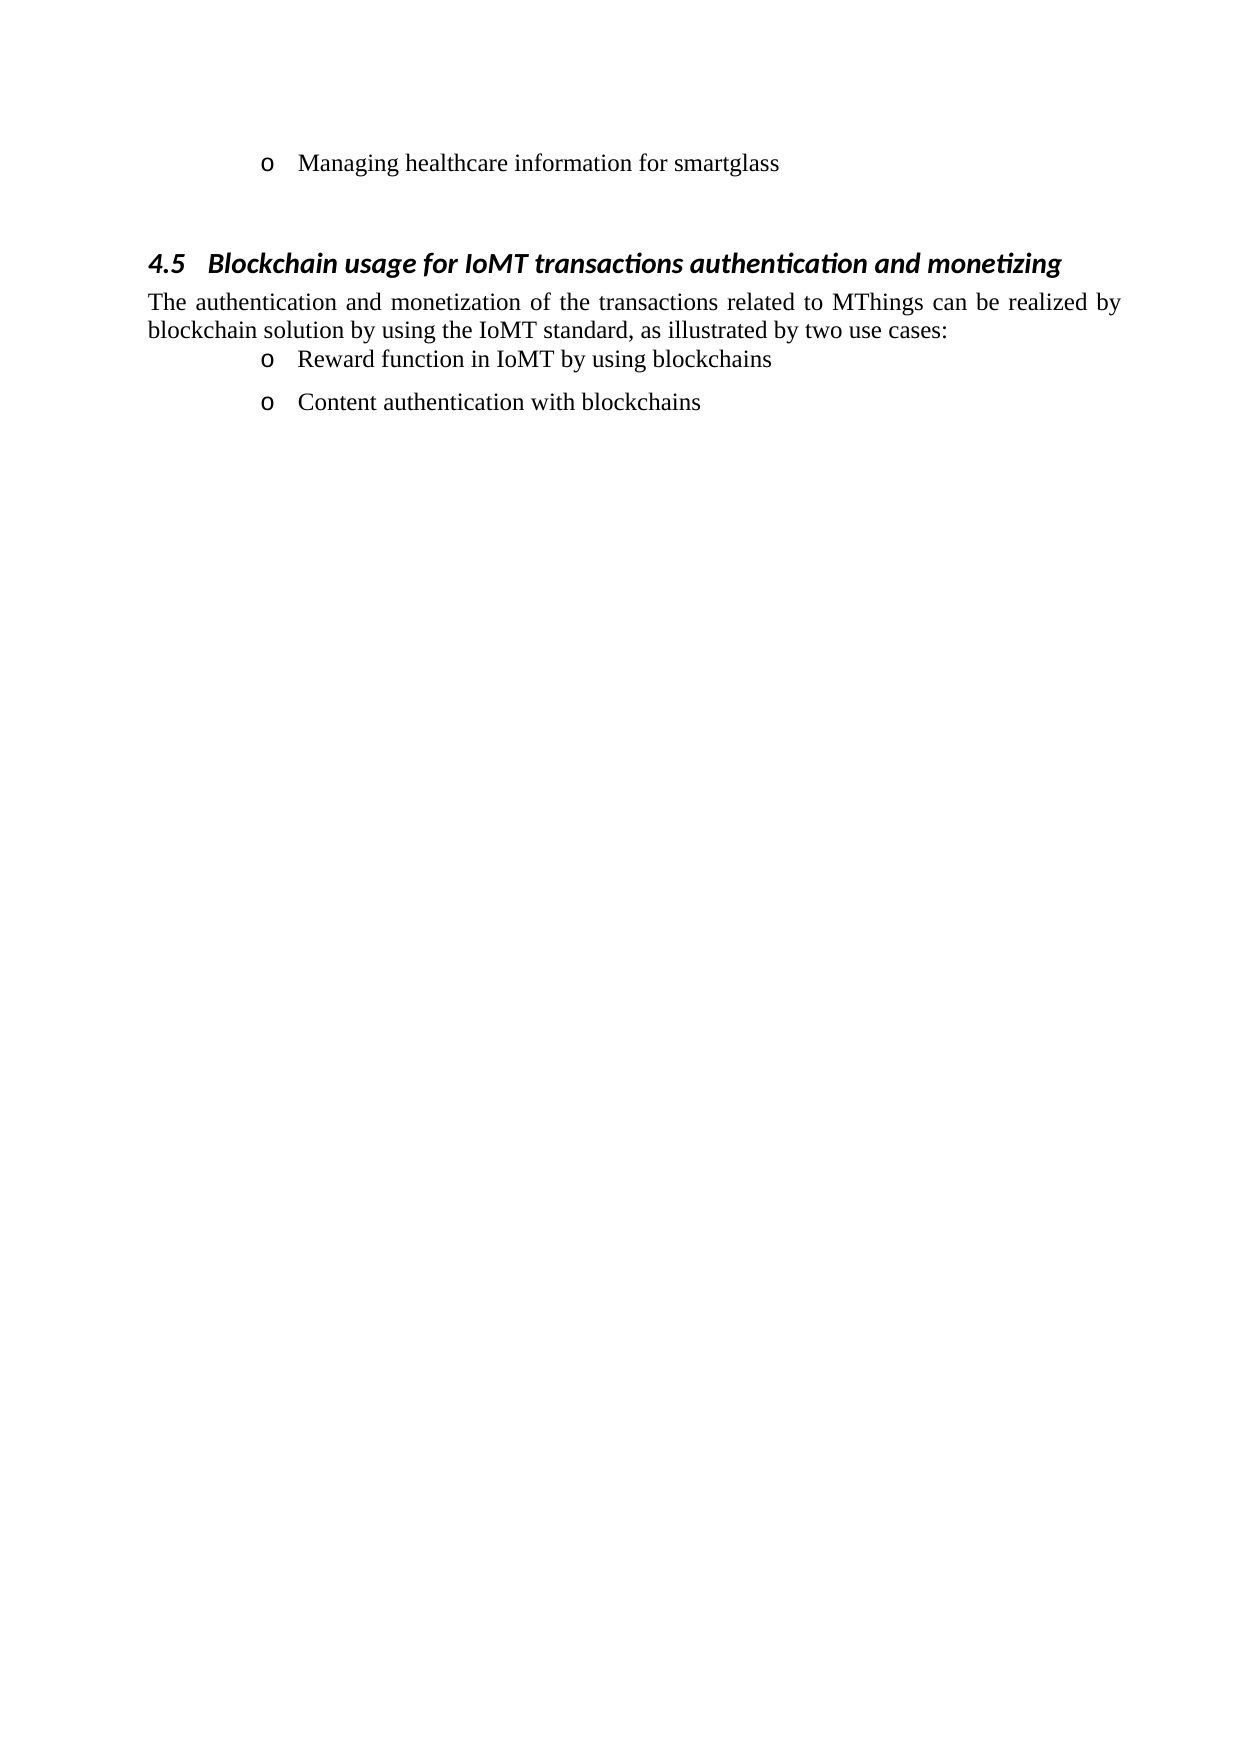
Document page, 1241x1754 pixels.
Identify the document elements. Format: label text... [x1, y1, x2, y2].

list Managing healthcare information for smartglass [260, 148, 1122, 178]
list Reward function in IoMT by using blockchains [260, 344, 1122, 375]
list Content authentication with blockchains [260, 387, 1122, 418]
text The authentication and monetization of the transactions related to MThings can be realized by blockchain solution by using the IoMT standard, as illustrated by two use cases: [148, 287, 1122, 344]
subtitle Blockchain usage for IoMT transactions authentication and monetizing [148, 245, 1122, 280]
